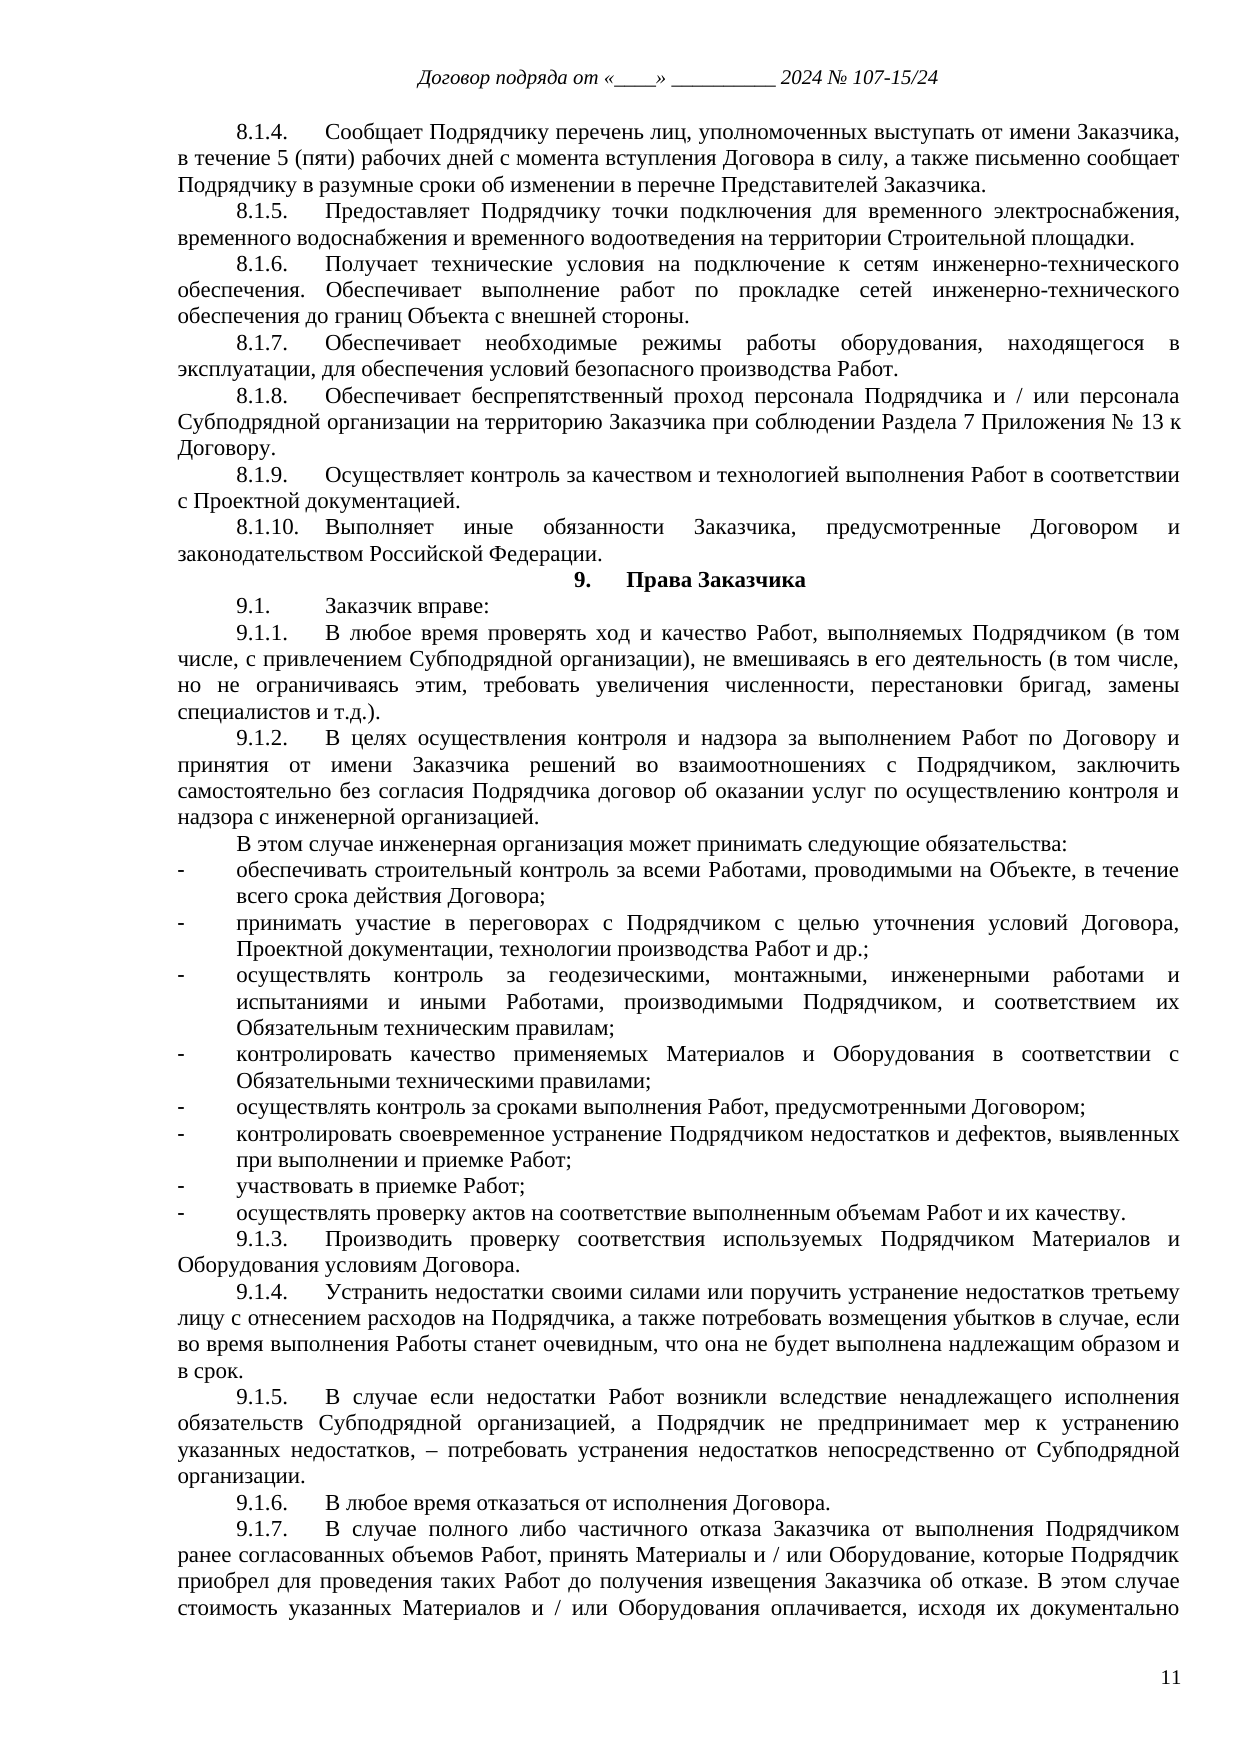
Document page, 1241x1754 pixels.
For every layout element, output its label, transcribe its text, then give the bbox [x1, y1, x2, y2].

text контролировать своевременное устранение Подрядчиком недостатков и дефектов, выявленных при выполнении и приемке Работ; [177, 1119, 1181, 1172]
text участвовать в приемке Работ; [177, 1172, 1181, 1199]
text Обеспечивает беспрепятственный проход персонала Подрядчика и / или персонала Субподрядной организации на территорию Заказчика при соблюдении Раздела 7 Приложения № 13 к Договору. [177, 382, 1181, 461]
text В целях осуществления контроля и надзора за выполнением Работ по Договору и принятия от имени Заказчика решений во взаимоотношениях с Подрядчиком, заключить самостоятельно без согласия Подрядчика договор об оказании услуг по осуществлению контроля и надзора с инженерной организацией. [177, 724, 1181, 830]
text Предоставляет Подрядчику точки подключения для временного электроснабжения, временного водоснабжения и временного водоотведения на территории Строительной площадки. [177, 197, 1181, 250]
text осуществлять контроль за сроками выполнения Работ, предусмотренными Договором; [177, 1093, 1181, 1119]
text Права Заказчика [177, 566, 1181, 592]
text Устранить недостатки своими силами или поручить устранение недостатков третьему лицу с отнесением расходов на Подрядчика, а также потребовать возмещения убытков в случае, если во время выполнения Работы станет очевидным, что она не будет выполнена надлежащим образом и в срок. [177, 1278, 1181, 1383]
text Сообщает Подрядчику перечень лиц, уполномоченных выступать от имени Заказчика, в течение 5 (пяти) рабочих дней с момента вступления Договора в силу, а также письменно сообщает Подрядчику в разумные сроки об изменении в перечне Представителей Заказчика. [177, 118, 1181, 197]
list В этом случае инженерная организация может принимать следующие обязательства: [236, 830, 1181, 856]
text Получает технические условия на подключение к сетям инженерно-технического обеспечения. Обеспечивает выполнение работ по прокладке сетей инженерно-технического обеспечения до границ Объекта с внешней стороны. [177, 250, 1181, 329]
text Выполняет иные обязанности Заказчика, предусмотренные Договором и законодательством Российской Федерации. [177, 513, 1181, 566]
text осуществлять контроль за геодезическими, монтажными, инженерными работами и испытаниями и иными Работами, производимыми Подрядчиком, и соответствием их Обязательным техническим правилам; [177, 961, 1181, 1041]
text осуществлять проверку актов на соответствие выполненным объемам Работ и их качеству. [177, 1199, 1181, 1225]
text В любое время проверять ход и качество Работ, выполняемых Подрядчиком (в том числе, с привлечением Субподрядной организации), не вмешиваясь в его деятельность (в том числе, но не ограничиваясь этим, требовать увеличения численности, перестановки бригад, замены специалистов и т.д.). [177, 619, 1181, 724]
text Осуществляет контроль за качеством и технологией выполнения Работ в соответствии с Проектной документацией. [177, 461, 1181, 513]
text Обеспечивает необходимые режимы работы оборудования, находящегося в эксплуатации, для обеспечения условий безопасного производства Работ. [177, 329, 1181, 382]
text В любое время отказаться от исполнения Договора. [177, 1488, 1181, 1515]
text обеспечивать строительный контроль за всеми Работами, проводимыми на Объекте, в течение всего срока действия Договора; [177, 856, 1181, 909]
text принимать участие в переговорах с Подрядчиком с целью уточнения условий Договора, Проектной документации, технологии производства Работ и др.; [177, 909, 1181, 961]
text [177, 1515, 1181, 1620]
text контролировать качество применяемых Материалов и Оборудования в соответствии с Обязательными техническими правилами; [177, 1041, 1181, 1093]
text В случае если недостатки Работ возникли вследствие ненадлежащего исполнения обязательств Субподрядной организацией, а Подрядчик не предпринимает мер к устранению указанных недостатков, – потребовать устранения недостатков непосредственно от Субподрядной организации. [177, 1383, 1181, 1488]
text Заказчик вправе: [177, 592, 1181, 619]
text Производить проверку соответствия используемых Подрядчиком Материалов и Оборудования условиям Договора. [177, 1225, 1181, 1278]
